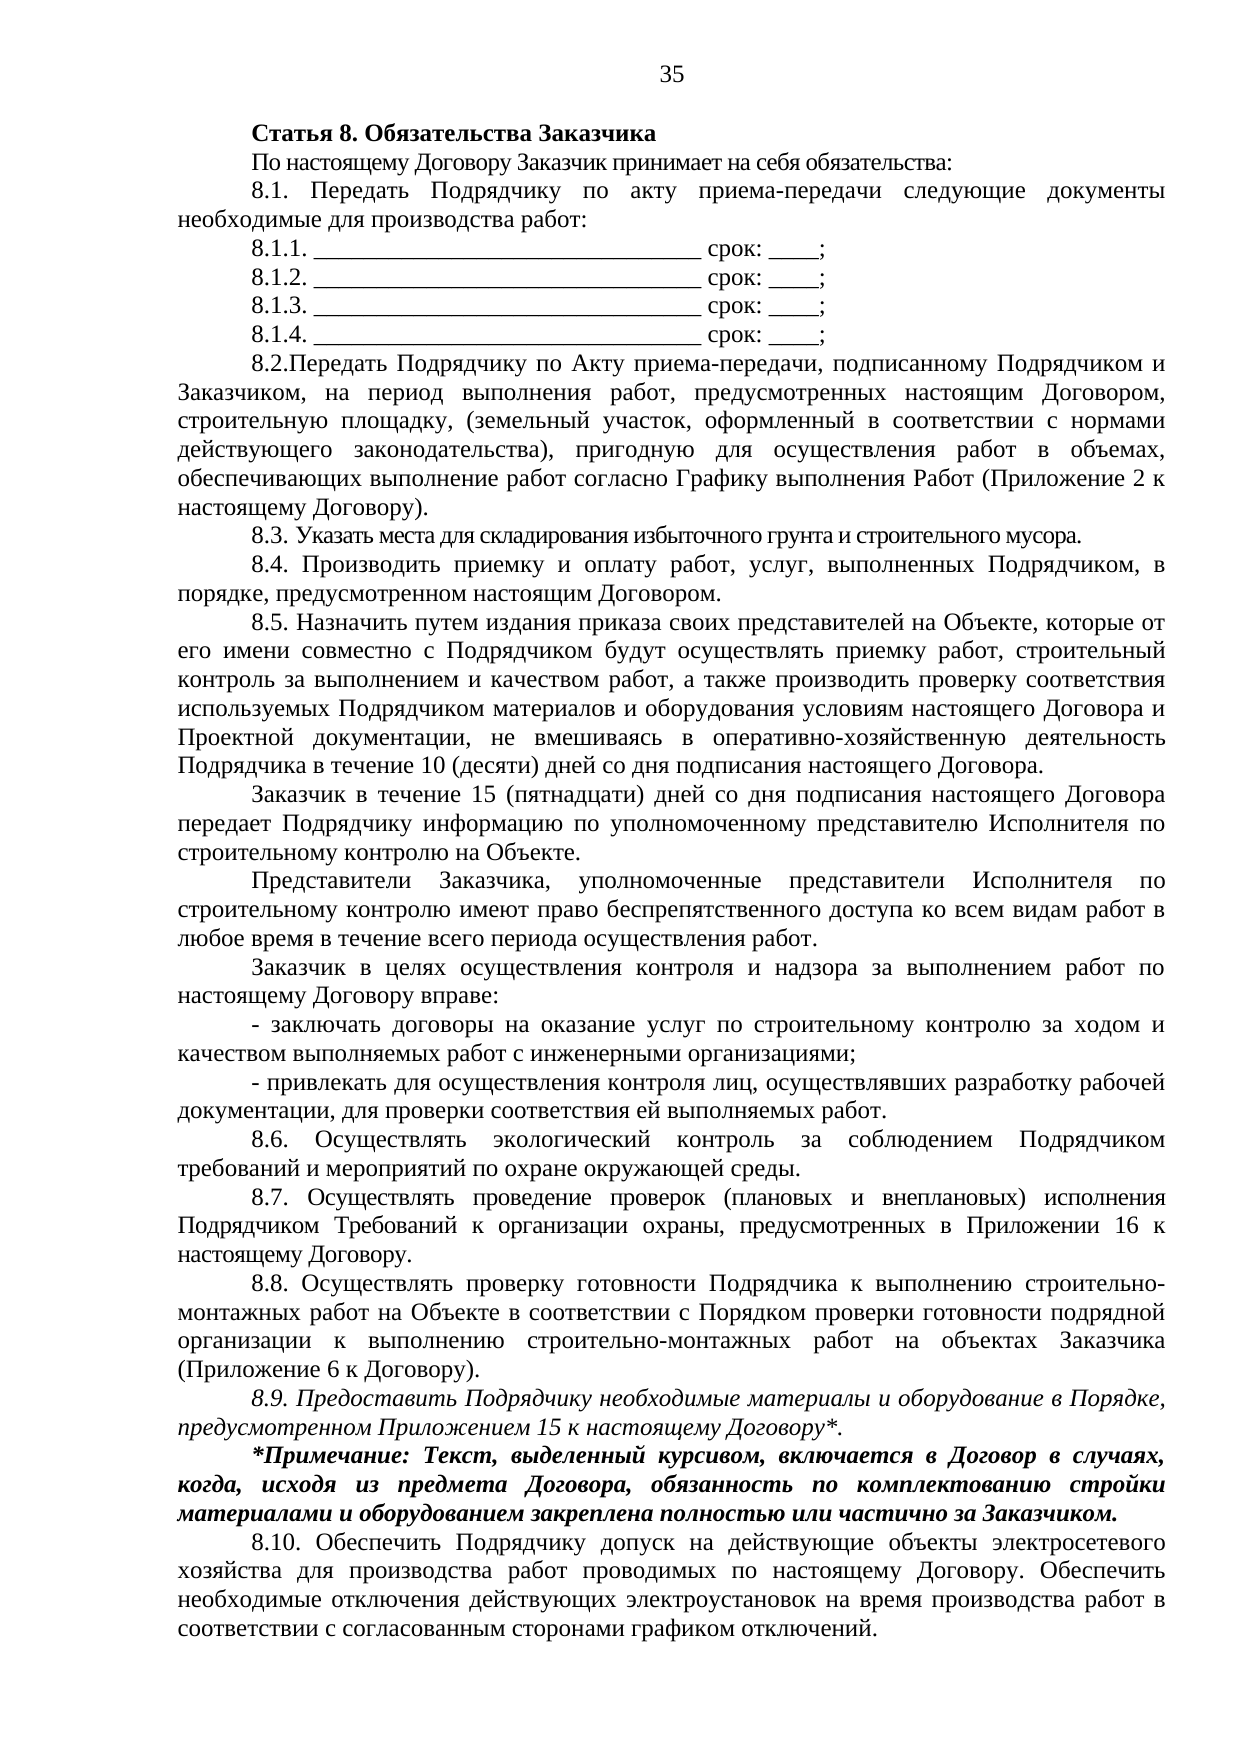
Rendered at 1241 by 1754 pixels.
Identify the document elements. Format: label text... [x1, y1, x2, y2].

text Заказчик в целях осуществления контроля и надзора за выполнением работ по настоящему Договору вправе: [177, 952, 1166, 1009]
text 8.9. Предоставить Подрядчику необходимые материалы и оборудование в Порядке, предусмотренном Приложением 15 к настоящему Договору*. [177, 1383, 1166, 1441]
text По настоящему Договору Заказчик принимает на себя обязательства: [177, 147, 1166, 176]
text *Примечание: Текст, выделенный курсивом, включается в Договор в случаях, когда, исходя из предмета Договора, обязанность по комплектованию стройки материалами и оборудованием закреплена полностью или частично за Заказчиком. [177, 1441, 1166, 1527]
text 8.8. Осуществлять проверку готовности Подрядчика к выполнению строительно-монтажных работ на Объекте в соответствии с Порядком проверки готовности подрядной организации к выполнению строительно-монтажных работ на объектах Заказчика (Приложение 6 к Договору). [177, 1268, 1166, 1383]
text 8.2.Передать Подрядчику по Акту приема-передачи, подписанному Подрядчиком и Заказчиком, на период выполнения работ, предусмотренных настоящим Договором, строительную площадку, (земельный участок, оформленный в соответствии с нормами действующего законодательства), пригодную для осуществления работ в объемах, обеспечивающих выполнение работ согласно Графику выполнения Работ (Приложение 2 к настоящему Договору). [177, 348, 1166, 521]
text 8.10. Обеспечить Подрядчику допуск на действующие объекты электросетевого хозяйства для производства работ проводимых по настоящему Договору. Обеспечить необходимые отключения действующих электроустановок на время производства работ в соответствии с согласованным сторонами графиком отключений. [177, 1527, 1166, 1642]
text 8.1.1. _______________________________ срок: ____; [177, 233, 1166, 262]
text 8.1.3. _______________________________ срок: ____; [177, 291, 1166, 319]
text Статья 8. Обязательства Заказчика [177, 118, 1167, 147]
text 8.1.2. _______________________________ срок: ____; [177, 262, 1166, 291]
text 8.1.4. _______________________________ срок: ____; [177, 319, 1166, 348]
text 8.5. Назначить путем издания приказа своих представителей на Объекте, которые от его имени совместно с Подрядчиком будут осуществлять приемку работ, строительный контроль за выполнением и качеством работ, а также производить проверку соответствия используемых Подрядчиком материалов и оборудования условиям настоящего Договора и Проектной документации, не вмешиваясь в оперативно-хозяйственную деятельность Подрядчика в течение 10 (десяти) дней со дня подписания настоящего Договора. [177, 607, 1166, 779]
text 8.3. Указать места для складирования избыточного грунта и строительного мусора. [177, 521, 1166, 549]
text 8.6. Осуществлять экологический контроль за соблюдением Подрядчиком требований и мероприятий по охране окружающей среды. [177, 1124, 1166, 1182]
text - заключать договоры на оказание услуг по строительному контролю за ходом и качеством выполняемых работ с инженерными организациями; [177, 1009, 1166, 1067]
text Заказчик в течение 15 (пятнадцати) дней со дня подписания настоящего Договора передает Подрядчику информацию по уполномоченному представителю Исполнителя по строительному контролю на Объекте. [177, 779, 1166, 866]
text - привлекать для осуществления контроля лиц, осуществлявших разработку рабочей документации, для проверки соответствия ей выполняемых работ. [177, 1067, 1166, 1124]
text 8.1. Передать Подрядчику по акту приема-передачи следующие документы необходимые для производства работ: [177, 176, 1166, 233]
text 8.4. Производить приемку и оплату работ, услуг, выполненных Подрядчиком, в порядке, предусмотренном настоящим Договором. [177, 549, 1166, 607]
text 8.7. Осуществлять проведение проверок (плановых и внеплановых) исполнения Подрядчиком Требований к организации охраны, предусмотренных в Приложении 16 к настоящему Договору. [177, 1182, 1166, 1268]
text Представители Заказчика, уполномоченные представители Исполнителя по строительному контролю имеют право беспрепятственного доступа ко всем видам работ в любое время в течение всего периода осуществления работ. [177, 866, 1166, 952]
